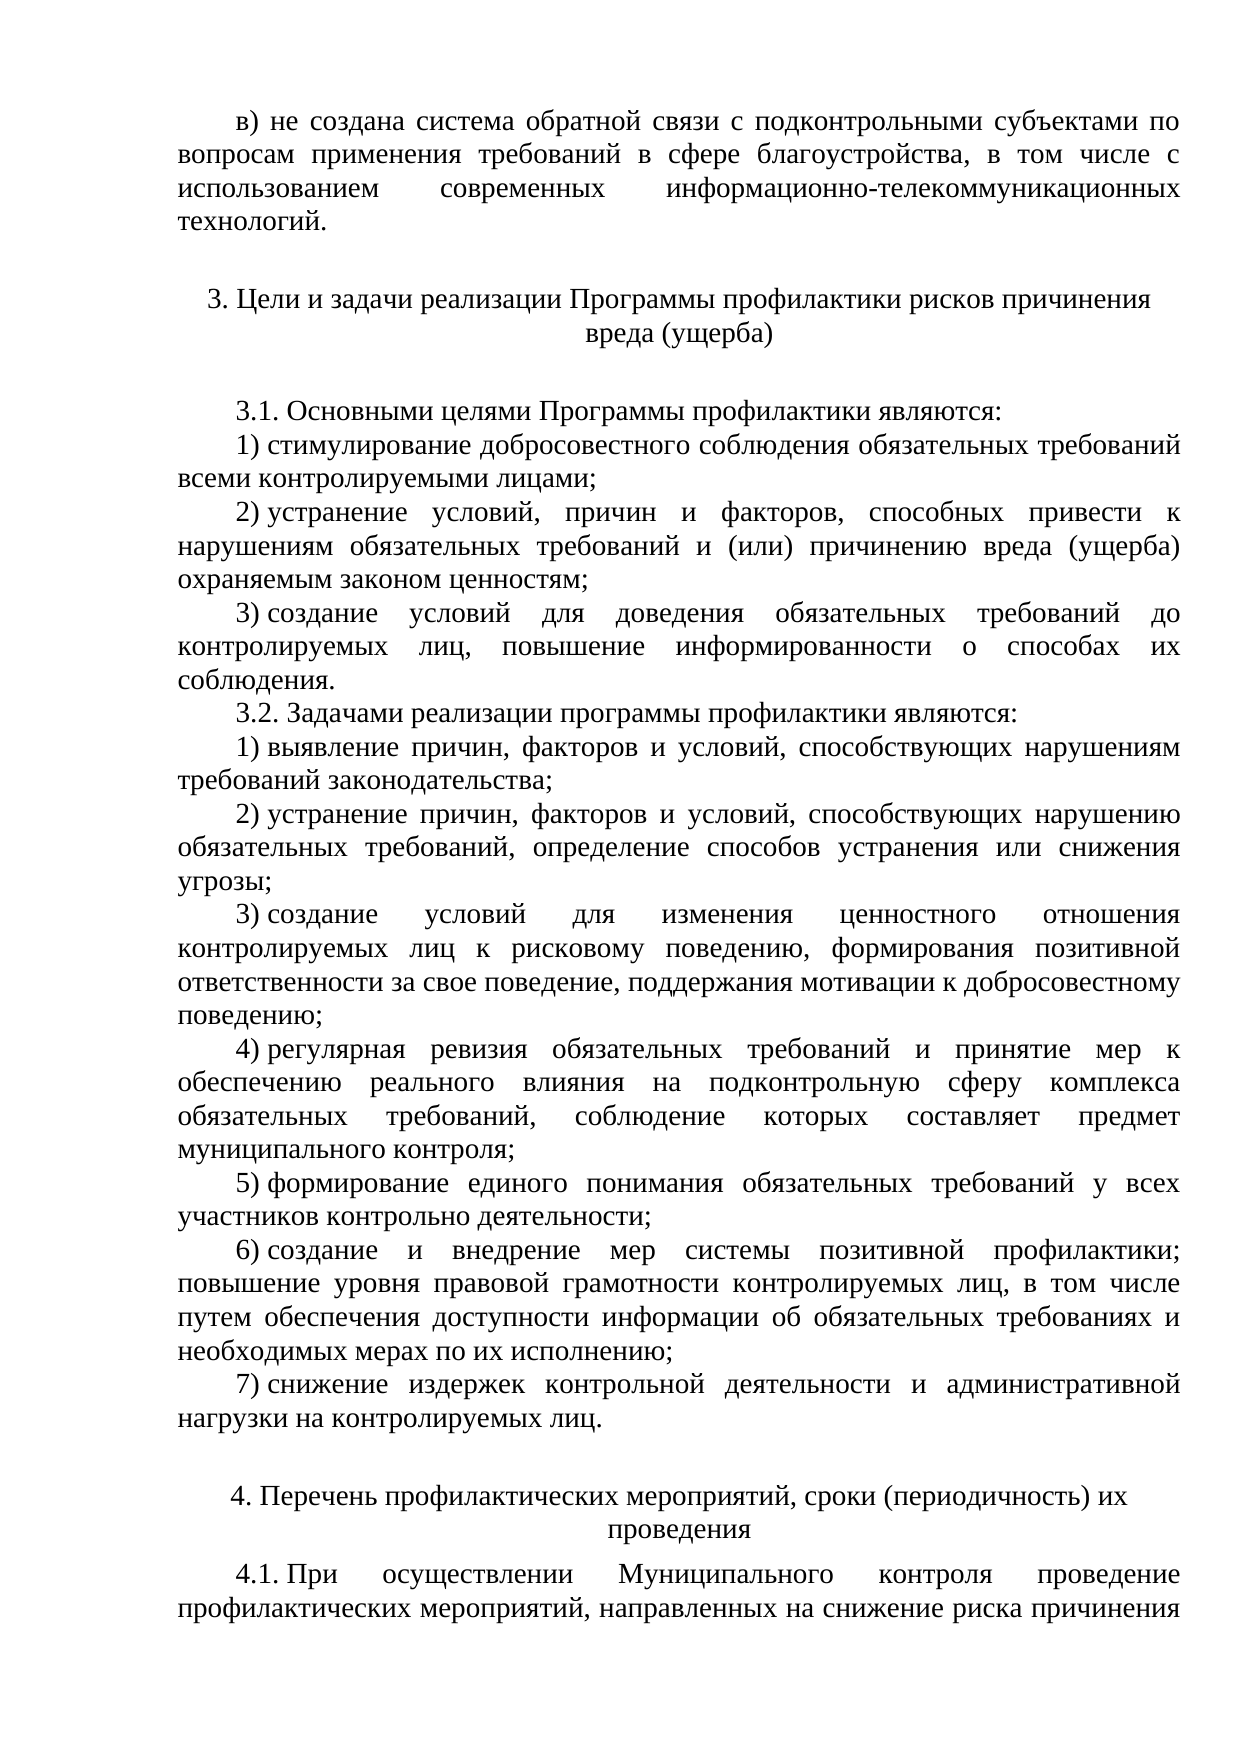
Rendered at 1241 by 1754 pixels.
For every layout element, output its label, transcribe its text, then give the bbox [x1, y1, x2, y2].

text 6) создание и внедрение мер системы позитивной профилактики; повышение уровня правовой грамотности контролируемых лиц, в том числе путем обеспечения доступности информации об обязательных требованиях и необходимых мерах по их исполнению; [177, 1232, 1181, 1366]
text 5) формирование единого понимания обязательных требований у всех участников контрольно деятельности; [177, 1165, 1181, 1232]
text в) не создана система обратной связи с подконтрольными субъектами по вопросам применения требований в сфере благоустройства, в том числе с использованием современных информационно-телекоммуникационных технологий. [177, 103, 1181, 237]
text 4) регулярная ревизия обязательных требований и принятие мер к обеспечению реального влияния на подконтрольную сферу комплекса обязательных требований, соблюдение которых составляет предмет муниципального контроля; [177, 1031, 1181, 1165]
text 4. Перечень профилактических мероприятий, сроки (периодичность) их проведения [177, 1478, 1181, 1545]
text 3.1. Основными целями Программы профилактики являются: [177, 393, 1181, 427]
text 7) снижение издержек контрольной деятельности и административной нагрузки на контролируемых лиц. [177, 1366, 1181, 1433]
text 3) создание условий для доведения обязательных требований до контролируемых лиц, повышение информированности о способах их соблюдения. [177, 595, 1181, 695]
text 3.2. Задачами реализации программы профилактики являются: [177, 695, 1181, 729]
text 3. Цели и задачи реализации Программы профилактики рисков причинения вреда (ущерба) [177, 282, 1181, 349]
text 2) устранение причин, факторов и условий, способствующих нарушению обязательных требований, определение способов устранения или снижения угрозы; [177, 796, 1181, 897]
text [177, 1556, 1181, 1623]
text 2) устранение условий, причин и факторов, способных привести к нарушениям обязательных требований и (или) причинению вреда (ущерба) охраняемым законом ценностям; [177, 494, 1181, 595]
text 1) выявление причин, факторов и условий, способствующих нарушениям требований законодательства; [177, 729, 1181, 796]
text 3) создание условий для изменения ценностного отношения контролируемых лиц к рисковому поведению, формирования позитивной ответственности за свое поведение, поддержания мотивации к добросовестному поведению; [177, 897, 1181, 1031]
text 1) стимулирование добросовестного соблюдения обязательных требований всеми контролируемыми лицами; [177, 427, 1181, 494]
